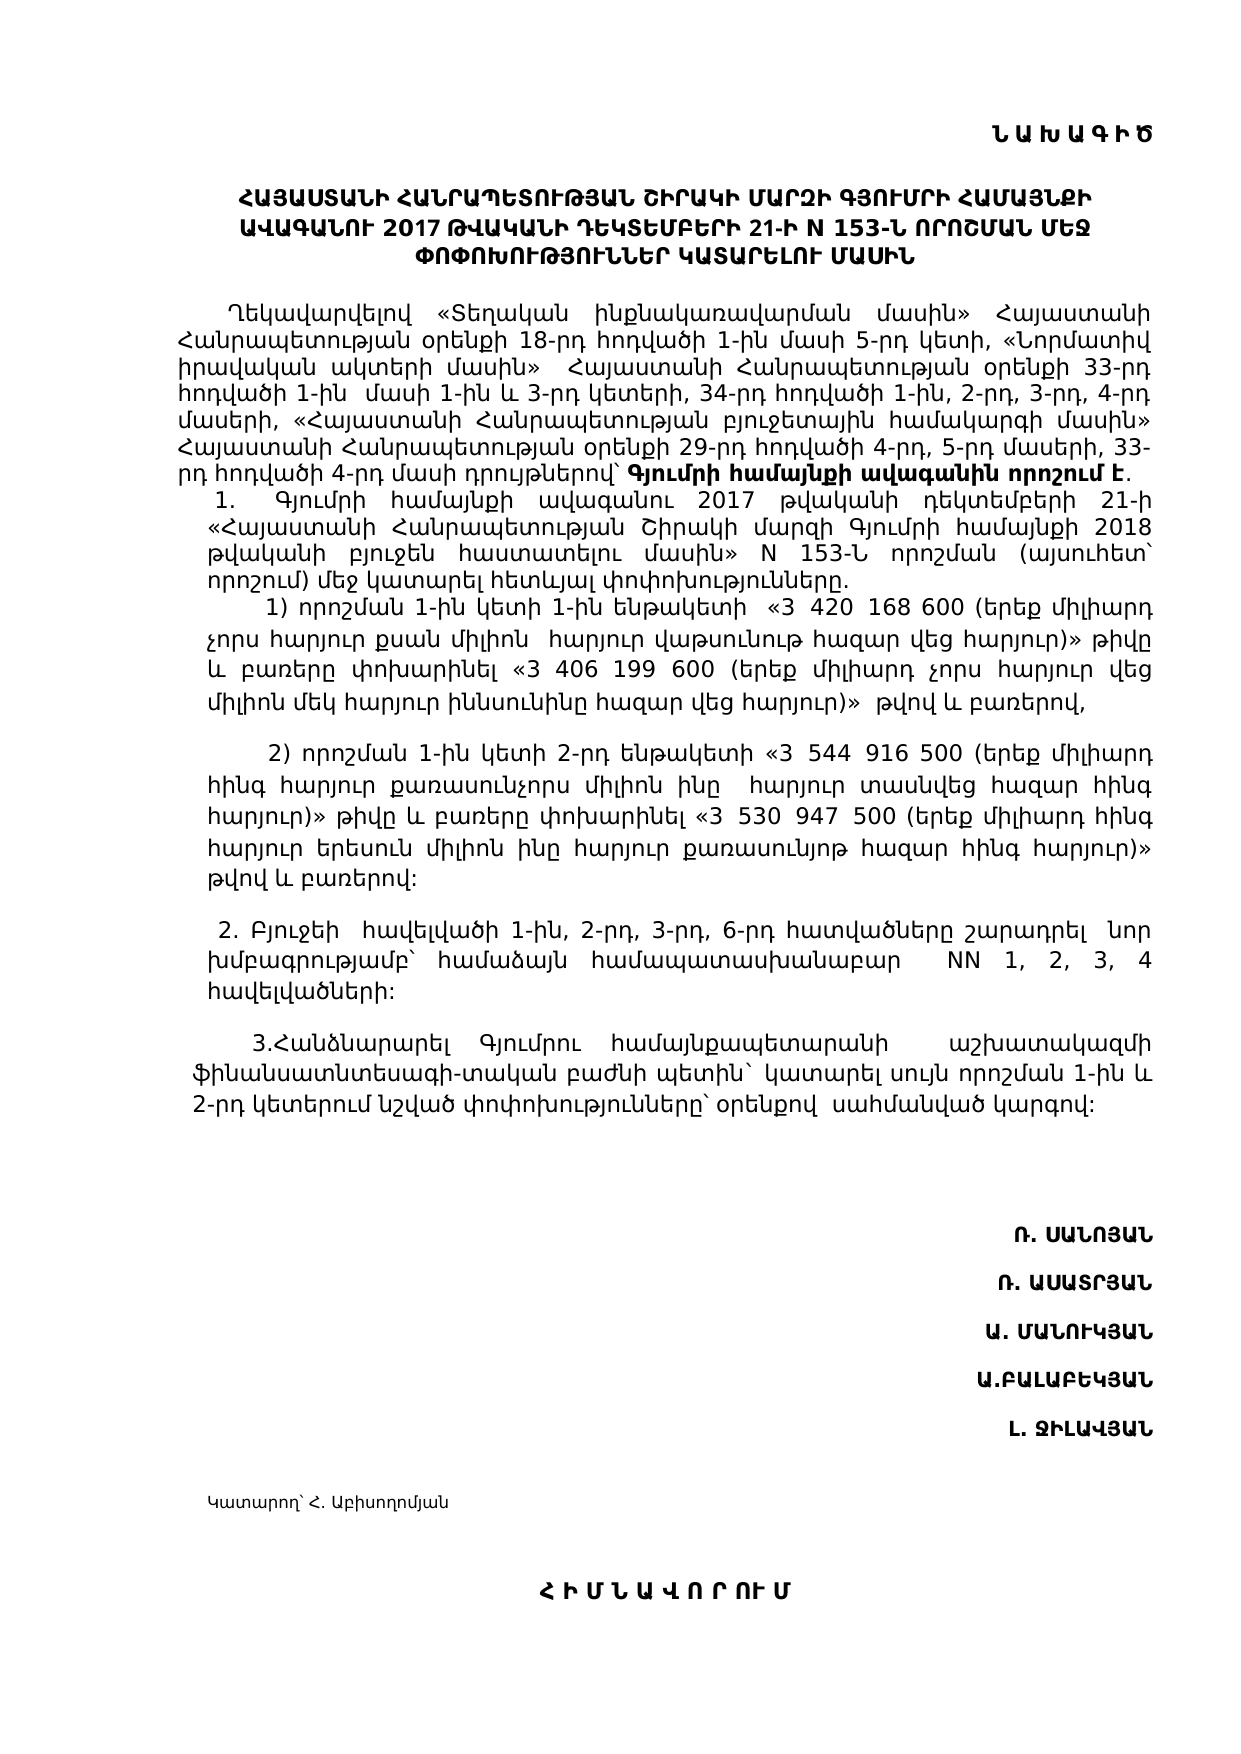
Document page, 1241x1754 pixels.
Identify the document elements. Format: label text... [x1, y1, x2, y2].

text Ռ. ՍԱՆՈՅԱՆ [177, 1223, 1153, 1247]
text 1. Գյումրի համայնքի ավագանու 2017 թվականի դեկտեմբերի 21-ի «Հայաստանի Հանրապետության Շիրակի մարզի Գյումրի համայնքի 2018 թվականի բյուջեն հաստատելու մասին» N 153-Ն որոշման (այսուհետ՝ որոշում) մեջ կատարել հետևյալ փոփոխությունները. [207, 487, 1153, 594]
text Ռ. ԱՍԱՏՐՅԱՆ [177, 1271, 1153, 1296]
text 3.Հանձնարարել Գյումրու համայնքապետարանի աշխատակազմի ֆինանսատնտեսագի-տական բաժնի պետին` կատարել սույն որոշման 1-ին և 2-րդ կետերում նշված փոփոխությունները՝ օրենքով սահմանված կարգով: [192, 1030, 1153, 1118]
text 2) որոշման 1-ին կետի 2-րդ ենթակետի «3 544 916 500 (երեք միլիարդ հինգ հարյուր քառասունչորս միլիոն ինը հարյուր տասնվեց հազար հինգ հարյուր)» թիվը և բառերը փոխարինել «3 530 947 500 (երեք միլիարդ հինգ հարյուր երեսուն միլիոն ինը հարյուր քառասունյոթ հազար հինգ հարյուր)» թվով և բառերով: [162, 740, 1153, 892]
text Լ. ՋԻԼԱՎՅԱՆ [177, 1417, 1153, 1441]
text Ա.ԲԱԼԱԲԵԿՅԱՆ [177, 1368, 1153, 1393]
text Ղեկավարվելով «Տեղական ինքնակառավարման մասին» Հայաստանի Հանրապետության օրենքի 18-րդ հոդվածի 1-ին մասի 5-րդ կետի, «Նորմատիվ իրավական ակտերի մասին» Հայաստանի Հանրապետության օրենքի 33-րդ հոդվածի 1-ին մասի 1-ին և 3-րդ կետերի, 34-րդ հոդվածի 1-ին, 2-րդ, 3-րդ, 4-րդ մասերի, «Հայաստանի Հանրապետության բյուջետային համակարգի մասին» Հայաստանի Հանրապետության օրենքի 29-րդ հոդվածի 4-րդ, 5-րդ մասերի, 33-րդ հոդվածի 4-րդ մասի դրույթներով՝ Գյումրի համայնքի ավագանին որոշում է. [177, 301, 1152, 487]
text 1) որոշման 1-ին կետի 1-ին ենթակետի «3 420 168 600 (երեք միլիարդ չորս հարյուր քսան միլիոն հարյուր վաթսունութ հազար վեց հարյուր)» թիվը և բառերը փոխարինել «3 406 199 600 (երեք միլիարդ չորս հարյուր վեց միլիոն մեկ հարյուր իննսունինը հազար վեց հարյուր)» թվով և բառերով, [148, 594, 1153, 715]
text Ա. ՄԱՆՈՒԿՅԱՆ [177, 1320, 1153, 1344]
text 2. Բյուջեի հավելվածի 1-ին, 2-րդ, 3-րդ, 6-րդ հատվածները շարադրել նոր խմբագրությամբ՝ համաձայն համապատասխանաբար NN 1, 2, 3, 4 հավելվածների: [162, 917, 1153, 1005]
text Ն Ա Խ Ա Գ Ի Ծ [177, 118, 1153, 149]
text Հ Ի Մ Ն Ա Վ Ո Ր ՈՒ Մ [177, 1578, 1153, 1605]
text ՀԱՅԱՍՏԱՆԻ ՀԱՆՐԱՊԵՏՈՒԹՅԱՆ ՇԻՐԱԿԻ ՄԱՐԶԻ ԳՅՈՒՄՐԻ ՀԱՄԱՅՆՔԻ ԱՎԱԳԱՆՈՒ 2017 ԹՎԱԿԱՆԻ ԴԵԿՏԵՄԲԵՐԻ 21-Ի N 153-Ն ՈՐՈՇՄԱՆ ՄԵՋ ՓՈՓՈԽՈՒԹՅՈՒՆՆԵՐ ԿԱՏԱՐԵԼՈՒ ՄԱՍԻՆ [177, 185, 1153, 270]
text Կատարող՝ Հ. Աբիսողոմյան [177, 1493, 1153, 1513]
